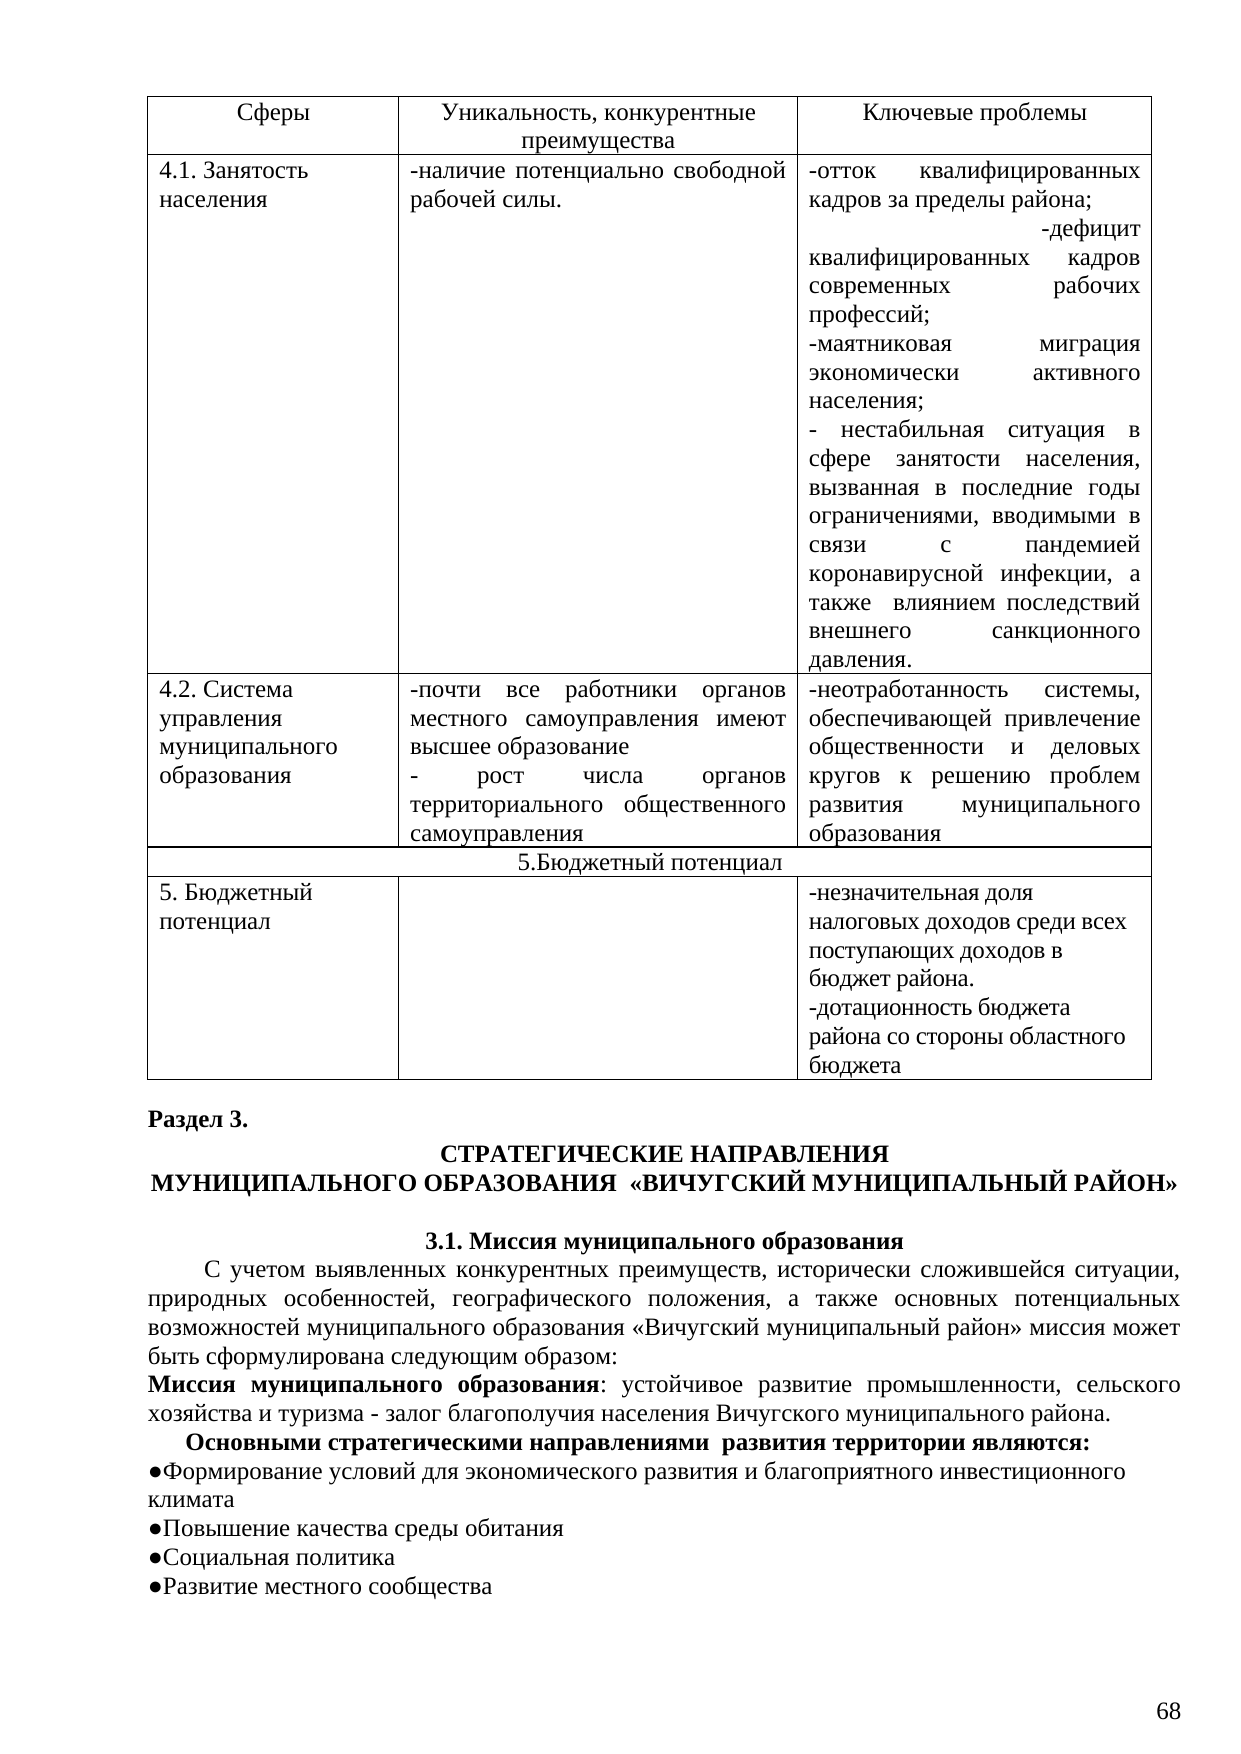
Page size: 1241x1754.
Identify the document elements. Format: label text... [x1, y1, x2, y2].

text Основными стратегическими направлениями развития территории являются: [148, 1427, 1181, 1456]
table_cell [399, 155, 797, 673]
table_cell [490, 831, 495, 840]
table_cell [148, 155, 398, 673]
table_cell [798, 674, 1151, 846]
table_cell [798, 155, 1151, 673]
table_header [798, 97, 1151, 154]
text ●Социальная политика [148, 1542, 1181, 1571]
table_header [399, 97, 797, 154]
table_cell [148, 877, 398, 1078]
text Миссия муниципального образования: устойчивое развитие промышленности, сельского хозяйства и туризма - залог благополучия населения Вичугского муниципального района. [148, 1369, 1181, 1427]
text ●Развитие местного сообщества [148, 1571, 1181, 1599]
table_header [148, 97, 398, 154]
subtitle МУНИЦИПАЛЬНОГО ОБРАЗОВАНИЯ «ВИЧУГСКИЙ МУНИЦИПАЛЬНЫЙ РАЙОН» [148, 1168, 1181, 1197]
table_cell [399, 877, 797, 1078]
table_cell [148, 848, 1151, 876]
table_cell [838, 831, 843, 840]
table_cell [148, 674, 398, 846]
text ●Формирование условий для экономического развития и благоприятного инвестиционного климата [148, 1456, 1181, 1513]
text С учетом выявленных конкурентных преимуществ, исторически сложившейся ситуации, природных особенностей, географического положения, а также основных потенциальных возможностей муниципального образования «Вичугский муниципальный район» миссия может быть сформулирована следующим образом: [148, 1254, 1181, 1369]
text 3.1. Миссия муниципального образования [148, 1226, 1181, 1254]
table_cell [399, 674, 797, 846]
subtitle СТРАТЕГИЧЕСКИЕ НАПРАВЛЕНИЯ [148, 1139, 1181, 1168]
subtitle Раздел 3. [148, 1104, 1181, 1133]
text ●Повышение качества среды обитания [148, 1513, 1181, 1542]
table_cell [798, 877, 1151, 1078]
